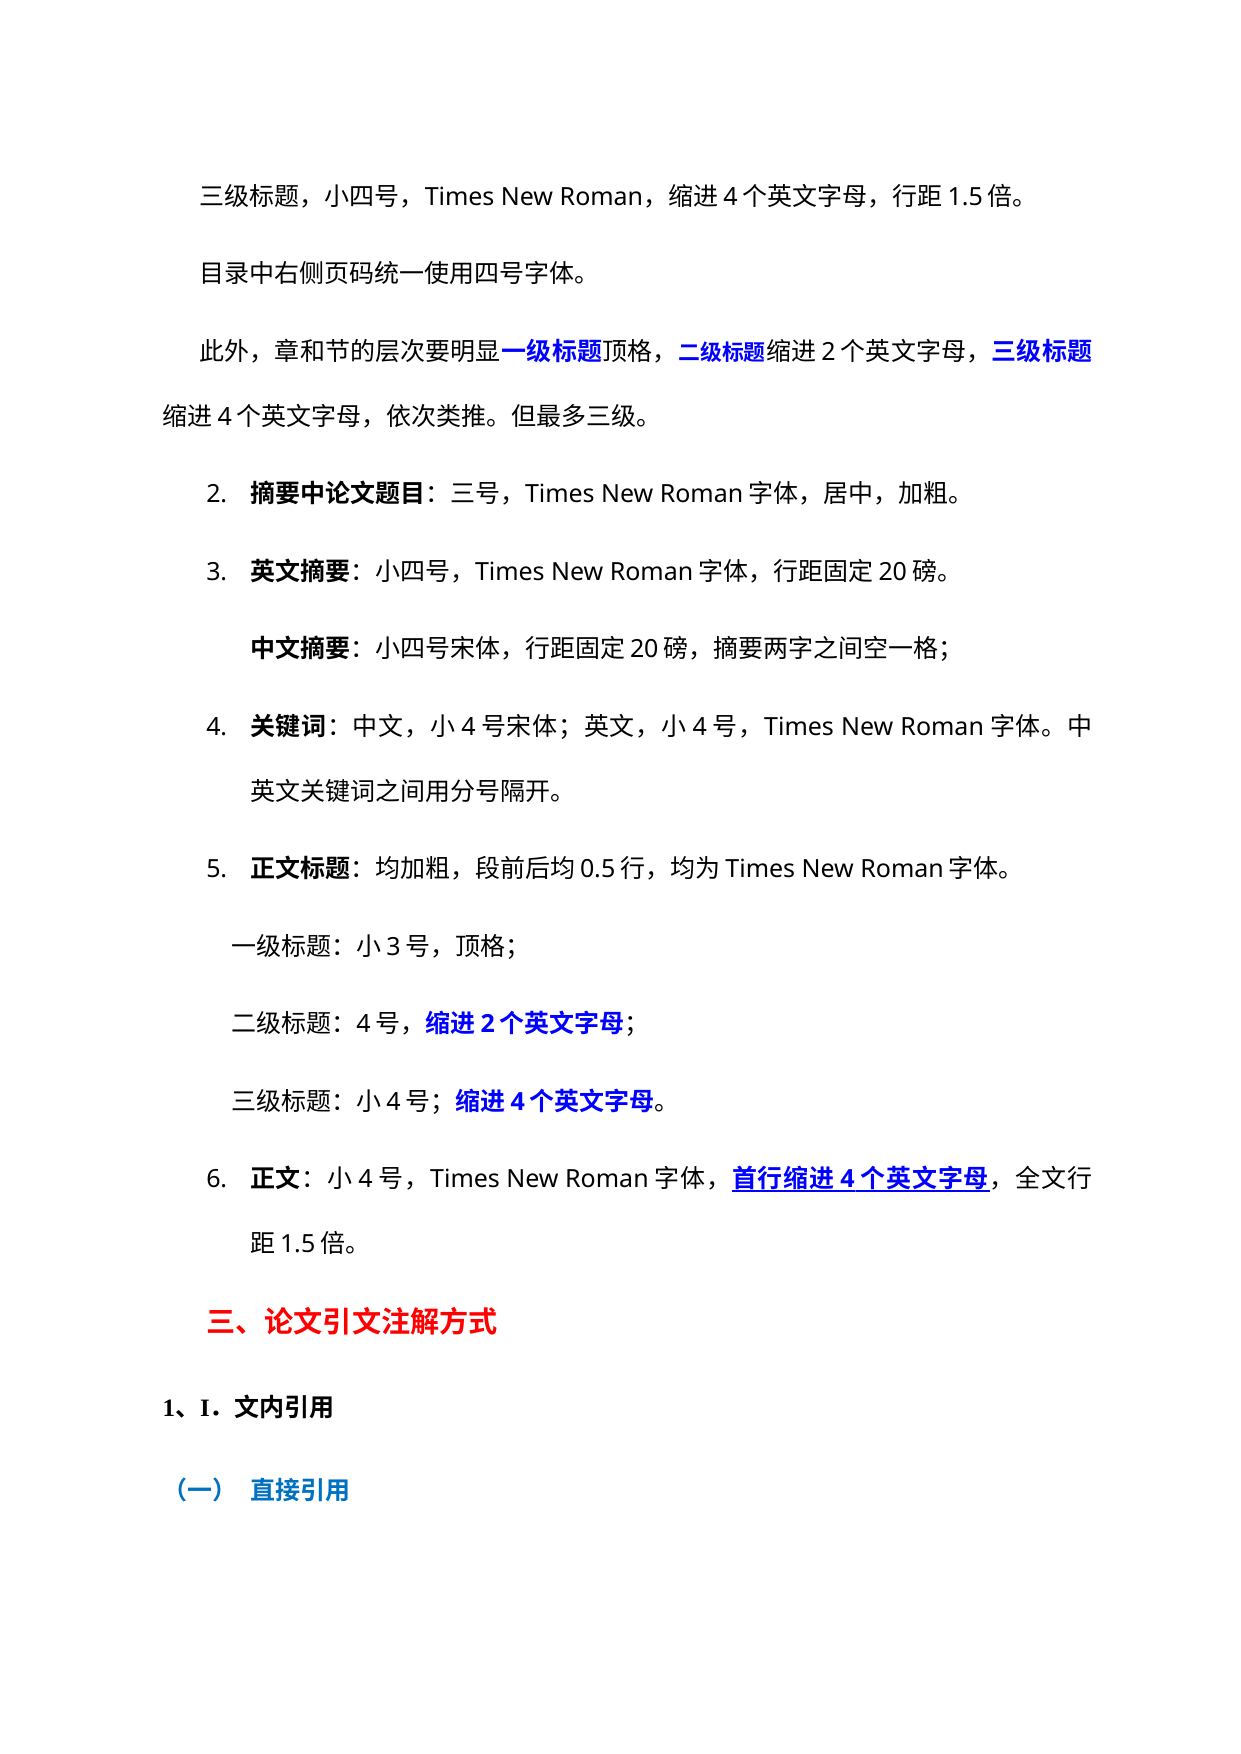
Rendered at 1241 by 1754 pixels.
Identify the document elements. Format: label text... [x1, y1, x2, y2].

text 中文摘要：小四号宋体，行距固定20磅，摘要两字之间空一格； [163, 614, 1092, 679]
text 三级标题，小四号，Times New Roman，缩进4个英文字母，行距1.5倍。 [162, 162, 1092, 227]
text 三、论文引文注解方式 [206, 1287, 1092, 1352]
list 正文标题：均加粗，段前后均0.5行，均为Times New Roman字体。 [206, 834, 1092, 899]
list 一级标题：小3号，顶格； [206, 912, 1092, 977]
list 直接引用 [162, 1456, 1092, 1521]
list 三级标题：小4号；缩进4个英文字母。 [206, 1067, 1092, 1132]
list 关键词：中文，小4号宋体；英文，小4号，Times New Roman字体。中英文关键词之间用分号隔开。 [206, 692, 1092, 822]
list 摘要中论文题目：三号，Times New Roman字体，居中，加粗。 [206, 459, 1092, 524]
list 二级标题：4号，缩进2个英文字母； [206, 989, 1092, 1054]
list 正文：小4号，Times New Roman字体，首行缩进4个英文字母，全文行距1.5倍。 [206, 1144, 1092, 1274]
text 目录中右侧页码统一使用四号字体。 [162, 239, 1092, 304]
text 1、I．文内引用 [162, 1373, 1092, 1438]
text 此外，章和节的层次要明显一级标题顶格，二级标题缩进2个英文字母，三级标题缩进4个英文字母，依次类推。但最多三级。 [162, 317, 1092, 447]
list 英文摘要：小四号，Times New Roman字体，行距固定20磅。 [206, 537, 1092, 602]
